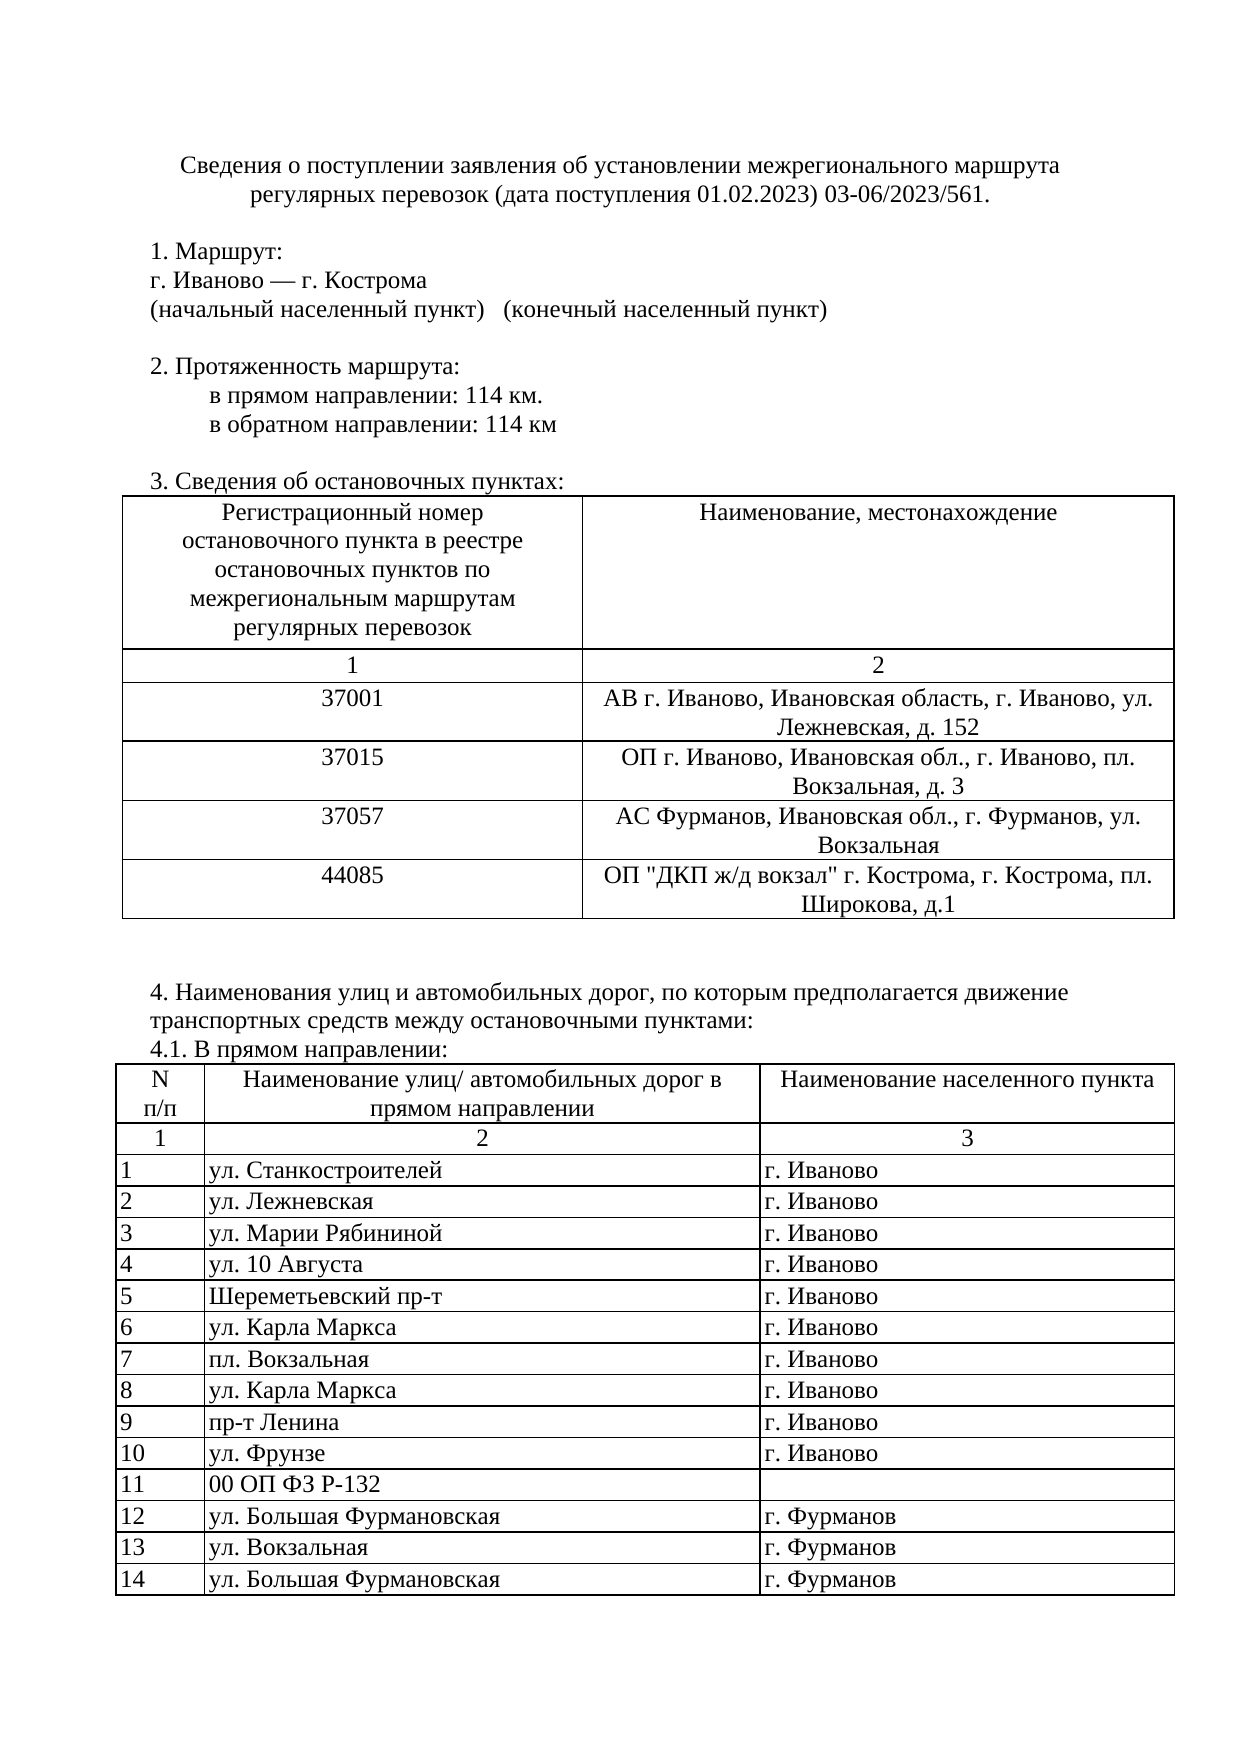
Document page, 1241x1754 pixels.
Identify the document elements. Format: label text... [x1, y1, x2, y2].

table_cell 4 [117, 1250, 204, 1279]
table_cell пр-т Ленина [205, 1407, 759, 1437]
text 4. Наименования улиц и автомобильных дорог, по которым предполагается движение транспортных средств между остановочными пунктами: [150, 977, 1090, 1034]
table_cell г. Иваново [761, 1281, 1174, 1311]
table_cell пл. Вокзальная [205, 1344, 759, 1374]
table_cell г. Иваново [761, 1187, 1174, 1216]
table_cell 00 ОП ФЗ Р-132 [205, 1470, 759, 1499]
table_cell г. Иваново [761, 1438, 1174, 1468]
table_cell 12 [117, 1501, 204, 1531]
table_cell г. Иваново [761, 1344, 1174, 1374]
text (начальный населенный пункт) (конечный населенный пункт) [150, 294, 1090, 322]
table_cell 37001 [123, 683, 582, 740]
text 1. Маршрут: [150, 236, 1090, 265]
table_cell Шереметьевский пр-т [205, 1281, 759, 1311]
table_cell ул. Лежневская [205, 1187, 759, 1216]
table_header Наименование, местонахождение [583, 497, 1173, 648]
table_cell 44085 [123, 860, 582, 918]
table_header N п/п [117, 1065, 204, 1122]
table_cell 7 [117, 1344, 204, 1374]
table_cell 10 [117, 1438, 204, 1468]
table_cell АС Фурманов, Ивановская обл., г. Фурманов, ул. Вокзальная [583, 801, 1173, 858]
table_cell г. Иваново [761, 1218, 1174, 1248]
table_cell 37015 [123, 742, 582, 799]
table_cell 3 [117, 1218, 204, 1248]
text Сведения о поступлении заявления об установлении межрегионального маршрута регулярных перевозок (дата поступления 01.02.2023) 03-06/2023/561. [150, 150, 1090, 207]
table_cell г. Фурманов [761, 1501, 1174, 1531]
table_cell 11 [117, 1470, 204, 1499]
table_cell г. Фурманов [761, 1564, 1174, 1594]
table_cell ОП "ДКП ж/д вокзал" г. Кострома, г. Кострома, пл. Широкова, д.1 [583, 860, 1173, 918]
text 4.1. В прямом направлении: [150, 1034, 1090, 1063]
text 3. Сведения об остановочных пунктах: [150, 466, 1090, 495]
table_header Наименование населенного пункта [761, 1065, 1174, 1122]
table_cell ул. Большая Фурмановская [205, 1501, 759, 1531]
table_cell 2 [117, 1187, 204, 1216]
table_cell 2 [583, 650, 1173, 681]
table_cell ул. Марии Рябининой [205, 1218, 759, 1248]
table_cell 9 [117, 1407, 204, 1437]
table_cell г. Иваново [761, 1250, 1174, 1279]
table_cell ОП г. Иваново, Ивановская обл., г. Иваново, пл. Вокзальная, д. 3 [583, 742, 1173, 799]
table_cell 13 [117, 1533, 204, 1562]
table_cell 8 [117, 1375, 204, 1405]
table_cell 3 [761, 1124, 1174, 1153]
table_cell г. Иваново [761, 1407, 1174, 1437]
table_cell ул. Вокзальная [205, 1533, 759, 1562]
table_cell 1 [117, 1155, 204, 1185]
table_cell 5 [117, 1281, 204, 1311]
table_cell ул. Фрунзе [205, 1438, 759, 1468]
table_header Регистрационный номер остановочного пункта в реестре остановочных пунктов по межрегиональным маршрутам регулярных перевозок [123, 497, 582, 648]
table_cell ул. Карла Маркса [205, 1312, 759, 1342]
table_cell 6 [117, 1312, 204, 1342]
table_cell 14 [117, 1564, 204, 1594]
table_cell г. Иваново [761, 1312, 1174, 1342]
table_cell г. Фурманов [761, 1533, 1174, 1562]
text г. Иваново — г. Кострома [150, 265, 1090, 294]
table_cell ул. Карла Маркса [205, 1375, 759, 1405]
table_cell [761, 1470, 1174, 1499]
text в прямом направлении: 114 км. [150, 380, 1090, 409]
table_cell АВ г. Иваново, Ивановская область, г. Иваново, ул. Лежневская, д. 152 [583, 683, 1173, 740]
table_cell ул. 10 Августа [205, 1250, 759, 1279]
table_cell 1 [123, 650, 582, 681]
table_cell 2 [205, 1124, 759, 1153]
table_cell г. Иваново [761, 1155, 1174, 1185]
table_cell ул. Большая Фурмановская [205, 1564, 759, 1594]
table_cell 37057 [123, 801, 582, 858]
text 2. Протяженность маршрута: [150, 351, 1090, 380]
text в обратном направлении: 114 км [150, 409, 1090, 437]
table_header Наименование улиц/ автомобильных дорог в прямом направлении [205, 1065, 759, 1122]
table_cell ул. Станкостроителей [205, 1155, 759, 1185]
table_cell 1 [117, 1124, 204, 1153]
table_cell г. Иваново [761, 1375, 1174, 1405]
